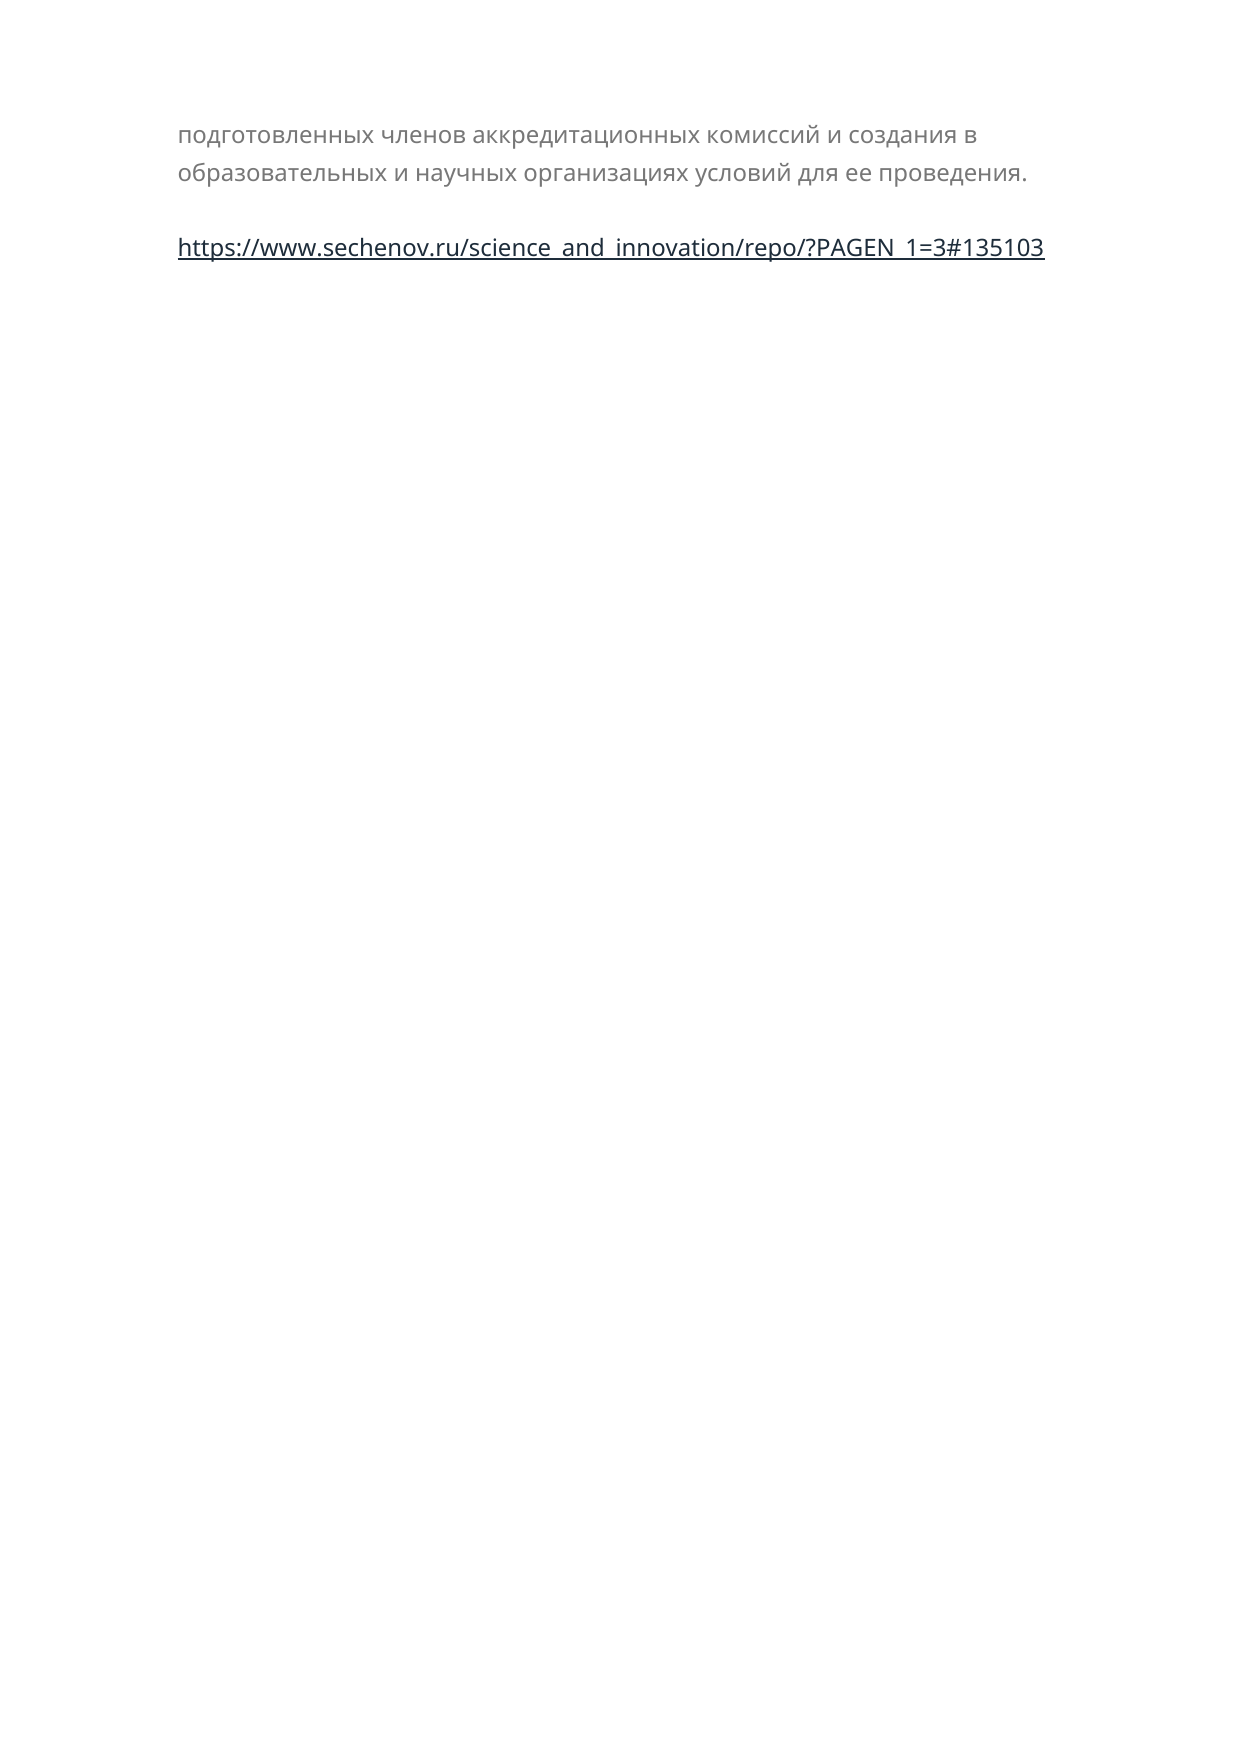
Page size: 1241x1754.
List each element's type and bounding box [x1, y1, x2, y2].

text [177, 118, 1152, 263]
